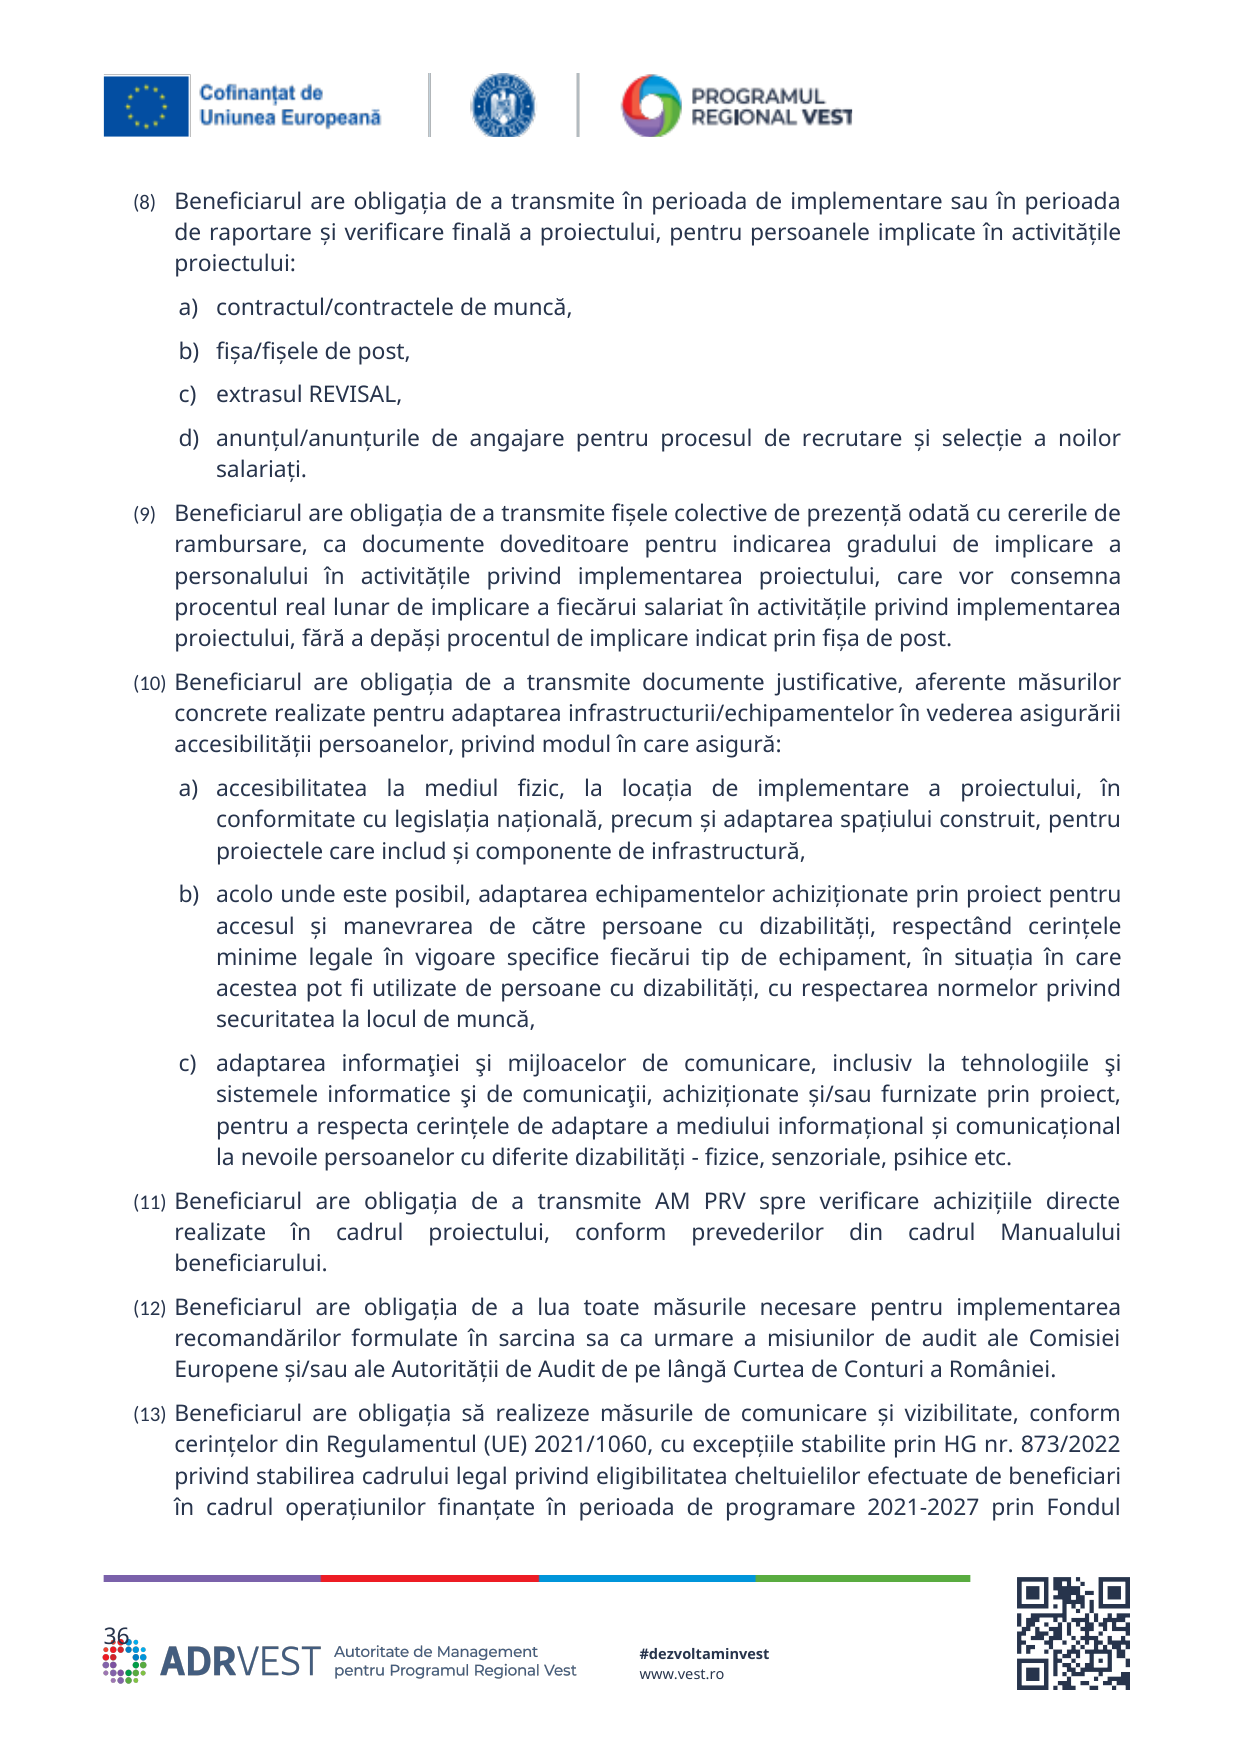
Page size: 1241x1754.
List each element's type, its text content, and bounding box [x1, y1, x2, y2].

list Beneficiarul are obligația de a transmite fișele colective de prezență odată cu cererile de rambursare, ca documente doveditoare pentru indicarea gradului de implicare a personalului în activitățile privind implementarea proiectului, care vor consemna procentul real lunar de implicare a fiecărui salariat în activitățile privind implementarea proiectului, fără a depăși procentul de implicare indicat prin fișa de post. [133, 497, 1122, 653]
list Beneficiarul are obligaţia de a lua toate măsurile necesare pentru implementarea recomandărilor formulate în sarcina sa ca urmare a misiunilor de audit ale Comisiei Europene şi/sau ale Autorităţii de Audit de pe lângă Curtea de Conturi a României. [133, 1291, 1122, 1384]
picture [119, 1636, 126, 1643]
picture [93, 1636, 582, 1687]
list accesibilitatea la mediul fizic, la locația de implementare a proiectului, în conformitate cu legislația națională, precum și adaptarea spațiului construit, pentru proiectele care includ și componente de infrastructură, [178, 772, 1122, 866]
list adaptarea informaţiei şi mijloacelor de comunicare, inclusiv la tehnologiile şi sistemele informatice şi de comunicaţii, achiziționate și/sau furnizate prin proiect, pentru a respecta cerințele de adaptare a mediului informațional și comunicațional la nevoile persoanelor cu diferite dizabilități - fizice, senzoriale, psihice etc. [178, 1047, 1122, 1172]
list fișa/fișele de post, [178, 334, 1122, 366]
list contractul/contractele de muncă, [178, 291, 1122, 322]
picture [1008, 1568, 1139, 1699]
list acolo unde este posibil, adaptarea echipamentelor achiziționate prin proiect pentru accesul și manevrarea de către persoane cu dizabilități, respectând cerințele minime legale în vigoare specifice fiecărui tip de echipament, în situația în care acestea pot fi utilizate de persoane cu dizabilități, cu respectarea normelor privind securitatea la locul de muncă, [178, 878, 1122, 1034]
list extrasul REVISAL, [178, 378, 1122, 409]
list Beneficiarul are obligația de a transmite AM PRV spre verificare achizițiile directe realizate în cadrul proiectului, conform prevederilor din cadrul Manualului beneficiarului. [133, 1184, 1122, 1278]
list Beneficiarul are obligația de a transmite documente justificative, aferente măsurilor concrete realizate pentru adaptarea infrastructurii/echipamentelor în vederea asigurării accesibilității persoanelor, privind modul în care asigură: [133, 666, 1122, 759]
list anunțul/anunțurile de angajare pentru procesul de recrutare și selecție a noilor salariați. [178, 422, 1122, 484]
list Beneficiarul are obligația de a transmite în perioada de implementare sau în perioada de raportare și verificare finală a proiectului, pentru persoanele implicate în activitățile proiectului: [133, 184, 1122, 278]
